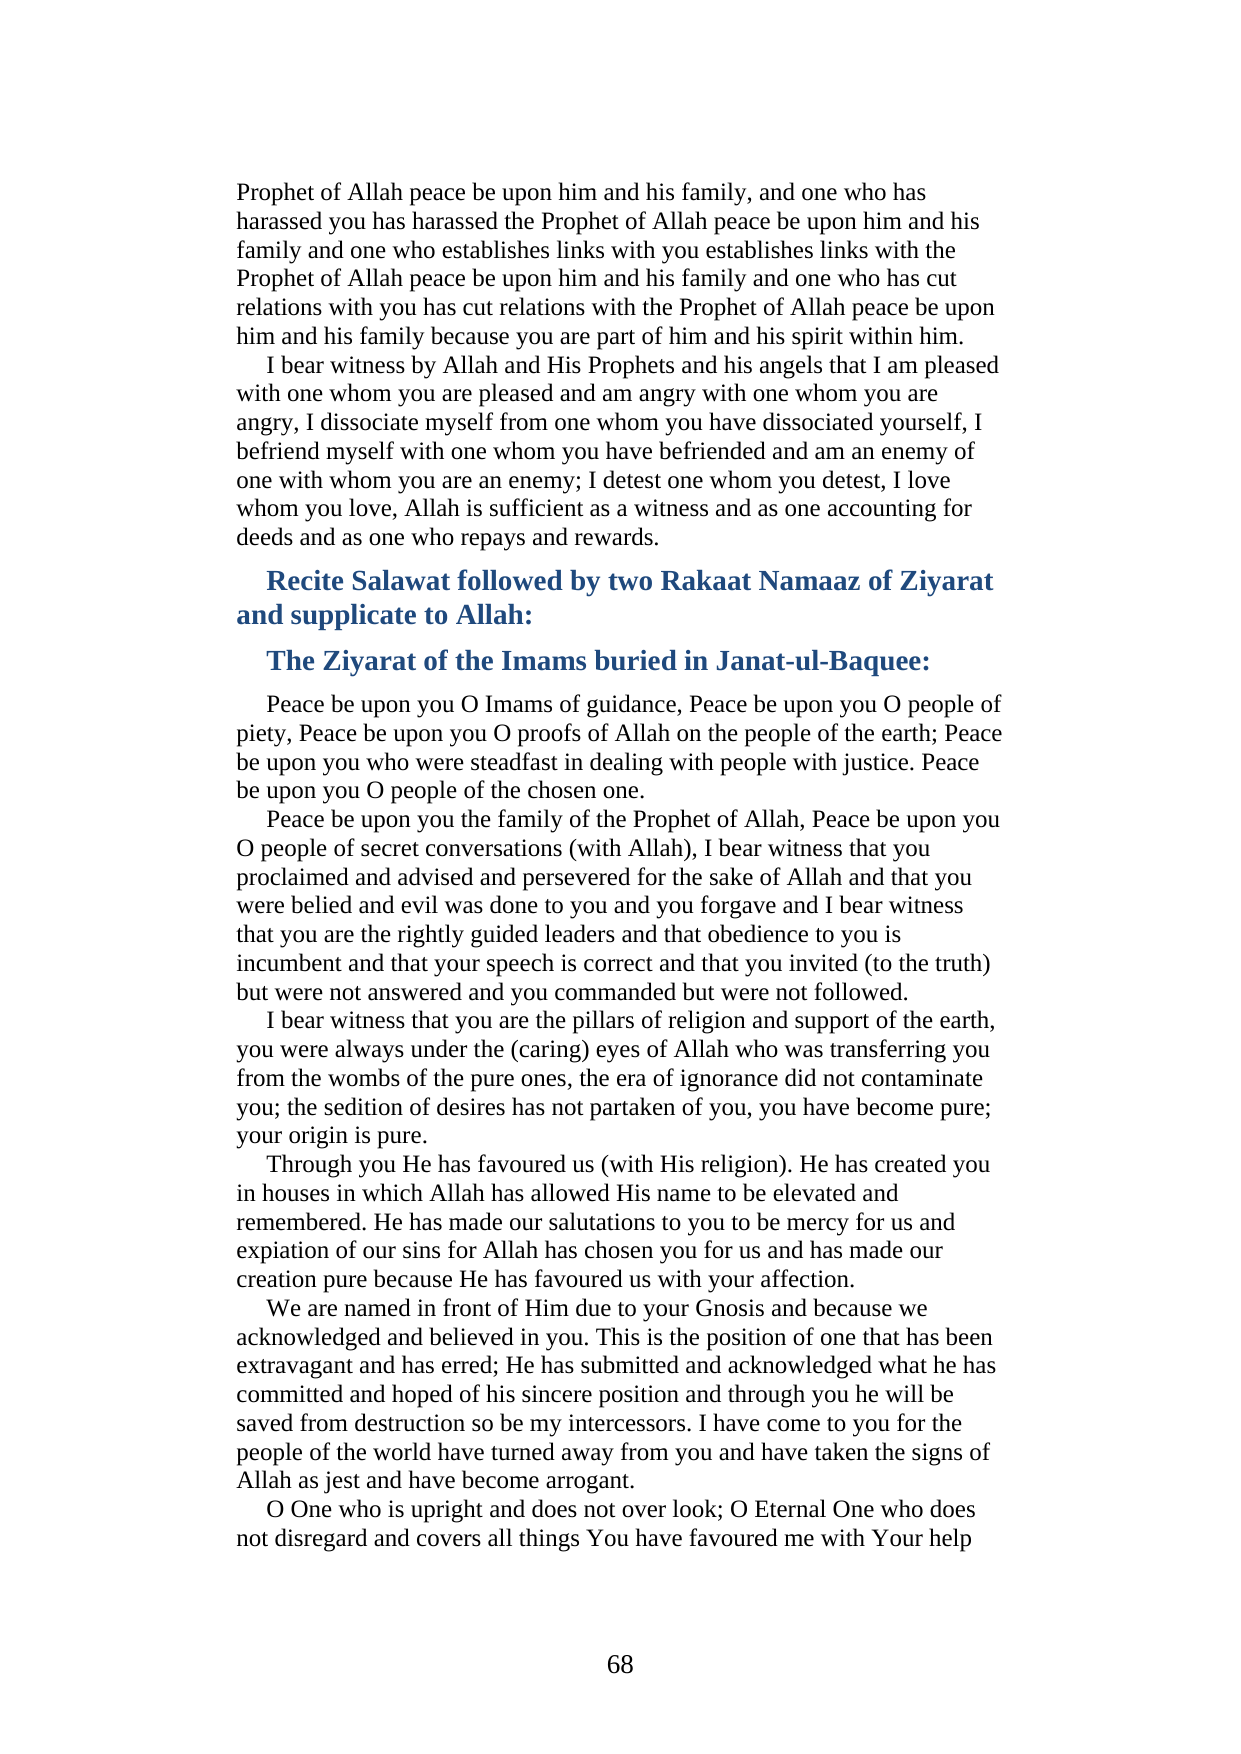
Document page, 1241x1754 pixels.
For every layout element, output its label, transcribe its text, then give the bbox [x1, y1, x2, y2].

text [236, 177, 1004, 350]
text I bear witness that you are the pillars of religion and support of the earth, you were always under the (caring) eyes of Allah who was transferring you from the wombs of the pure ones, the era of ignorance did not contaminate you; the sedition of desires has not partaken of you, you have become pure; your origin is pure. [236, 1005, 1004, 1149]
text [236, 1494, 1004, 1552]
text I bear witness by Allah and His Prophets and his angels that I am pleased with one whom you are pleased and am angry with one whom you are angry, I dissociate myself from one whom you have dissociated yourself, I befriend myself with one whom you have befriended and am an enemy of one with whom you are an enemy; I detest one whom you detest, I love whom you love, Allah is sufficient as a witness and as one accounting for deeds and as one who repays and rewards. [236, 350, 1004, 551]
subtitle The Ziyarat of the Imams buried in Janat-ul-Baquee: [236, 643, 1004, 677]
text We are named in front of Him due to your Gnosis and because we acknowledged and believed in you. This is the position of one that has been extravagant and has erred; He has submitted and acknowledged what he has committed and hoped of his sincere position and through you he will be saved from destruction so be my intercessors. I have come to you for the people of the world have turned away from you and have taken the signs of Allah as jest and have become arrogant. [236, 1293, 1004, 1494]
text Peace be upon you the family of the Prophet of Allah, Peace be upon you O people of secret conversations (with Allah), I bear witness that you proclaimed and advised and persevered for the sake of Allah and that you were belied and evil was done to you and you forgave and I bear witness that you are the rightly guided leaders and that obedience to you is incumbent and that your speech is correct and that you invited (to the truth) but were not answered and you commanded but were not followed. [236, 804, 1004, 1005]
subtitle Recite Salawat followed by two Rakaat Namaaz of Ziyarat and supplicate to Allah: [236, 563, 1004, 631]
text Peace be upon you O Imams of guidance, Peace be upon you O people of piety, Peace be upon you O proofs of Allah on the people of the earth; Peace be upon you who were steadfast in dealing with people with justice. Peace be upon you O people of the chosen one. [236, 689, 1004, 804]
text Through you He has favoured us (with His religion). He has created you in houses in which Allah has allowed His name to be elevated and remembered. He has made our salutations to you to be mercy for us and expiation of our sins for Allah has chosen you for us and has made our creation pure because He has favoured us with your affection. [236, 1149, 1004, 1293]
